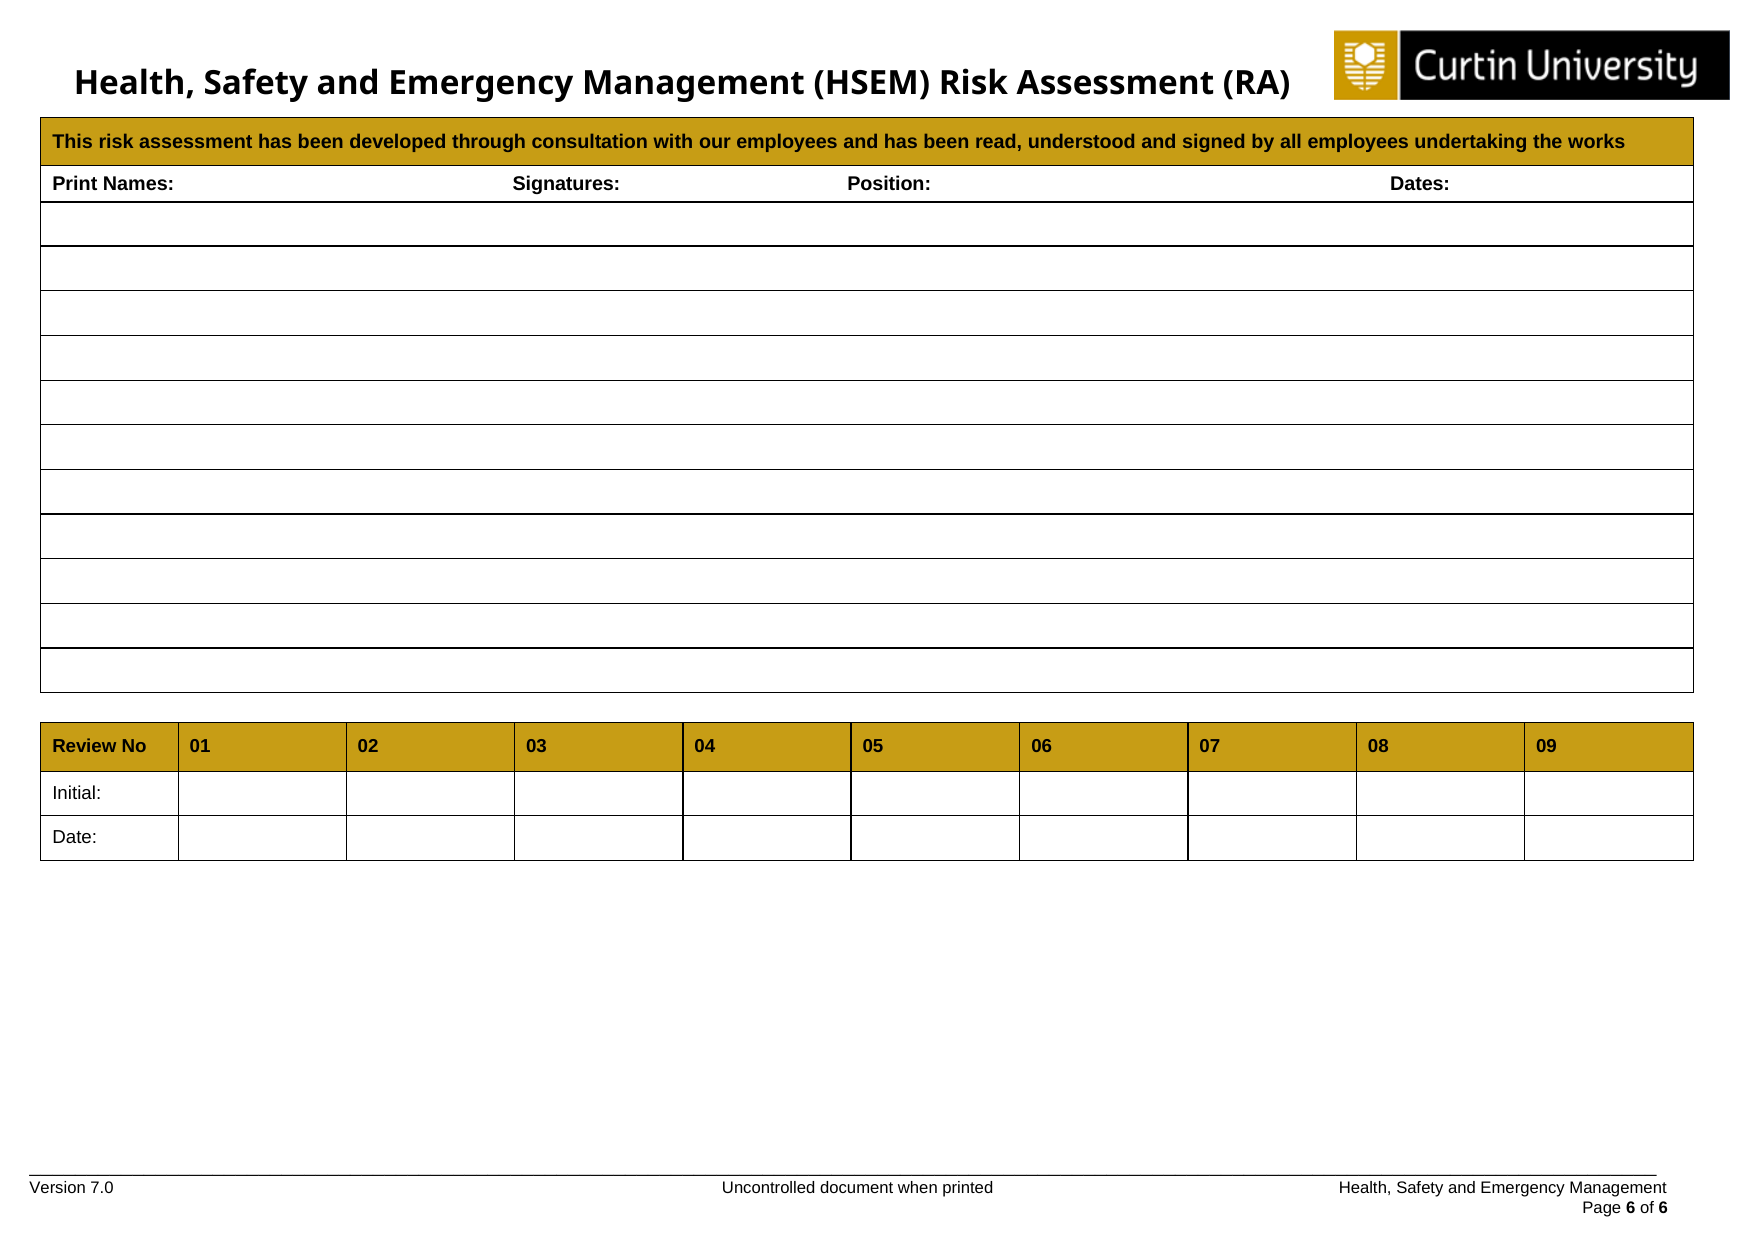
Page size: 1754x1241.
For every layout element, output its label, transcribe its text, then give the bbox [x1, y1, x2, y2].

table_cell [41, 559, 1693, 602]
table_cell [1357, 772, 1524, 815]
table_header 07 [1189, 723, 1356, 771]
table_cell Dates: [989, 166, 1693, 201]
table_cell [515, 816, 682, 860]
table_cell [179, 816, 346, 860]
table_header 01 [179, 723, 346, 771]
table_cell Date: [41, 816, 178, 860]
table_cell Signatures: Position: [414, 166, 989, 201]
table_cell [1525, 816, 1693, 860]
table_header Review No [41, 723, 178, 771]
table_header 06 [1020, 723, 1187, 771]
table_cell Initial: [41, 772, 178, 815]
table_cell [347, 772, 514, 815]
table_cell [41, 515, 1693, 558]
table_header 02 [347, 723, 514, 771]
table_cell [41, 425, 1693, 469]
table_cell Print Names: [41, 166, 414, 201]
table_cell [684, 816, 850, 860]
table_header 03 [515, 723, 682, 771]
table_cell [179, 772, 346, 815]
table_header 09 [1525, 723, 1693, 771]
table_cell [41, 649, 1693, 692]
table_cell [1020, 816, 1187, 860]
table_cell [515, 772, 682, 815]
table_cell [41, 470, 1693, 513]
table_cell [1189, 772, 1356, 815]
table_cell [347, 816, 514, 860]
table_cell [852, 772, 1019, 815]
picture [1332, 30, 1730, 99]
table_header 08 [1357, 723, 1524, 771]
table_cell [684, 772, 850, 815]
table_cell [1189, 816, 1356, 860]
table_cell [41, 291, 1693, 335]
table_cell [1020, 772, 1187, 815]
table_cell [41, 604, 1693, 647]
table_cell [41, 203, 1693, 245]
table_header This risk assessment has been developed through consultation with our employees and has been read, understood and signed by all employees undertaking the works [41, 118, 1693, 165]
table_cell [41, 381, 1693, 424]
table_cell [41, 247, 1693, 290]
table_cell [1357, 816, 1524, 860]
table_cell [852, 816, 1019, 860]
table_cell [1525, 772, 1693, 815]
table_cell [41, 336, 1693, 379]
table_header 04 [684, 723, 850, 771]
table_header 05 [852, 723, 1019, 771]
